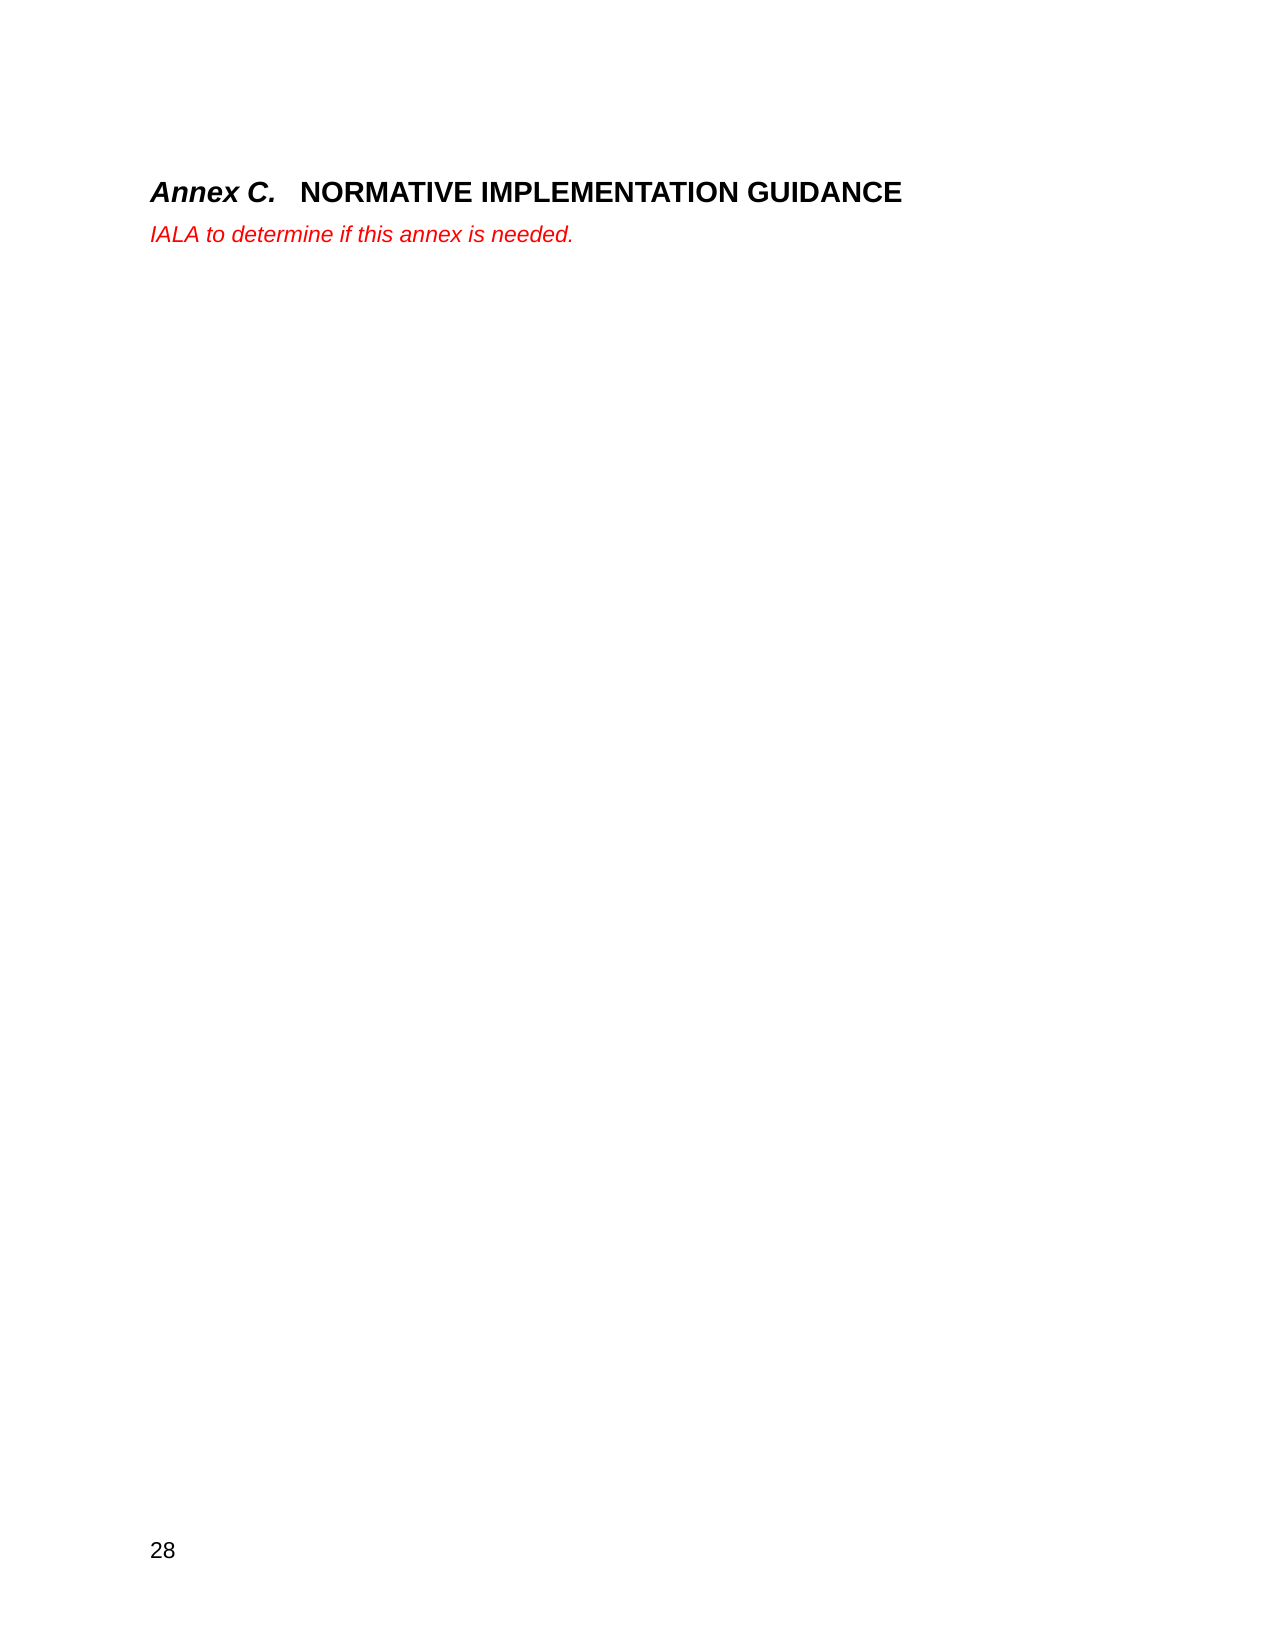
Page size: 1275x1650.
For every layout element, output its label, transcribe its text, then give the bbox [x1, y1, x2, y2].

text IALA to determine if this annex is needed. [150, 221, 1125, 247]
text NORMATIVE IMPLEMENTATION GUIDANCE [150, 175, 1125, 208]
